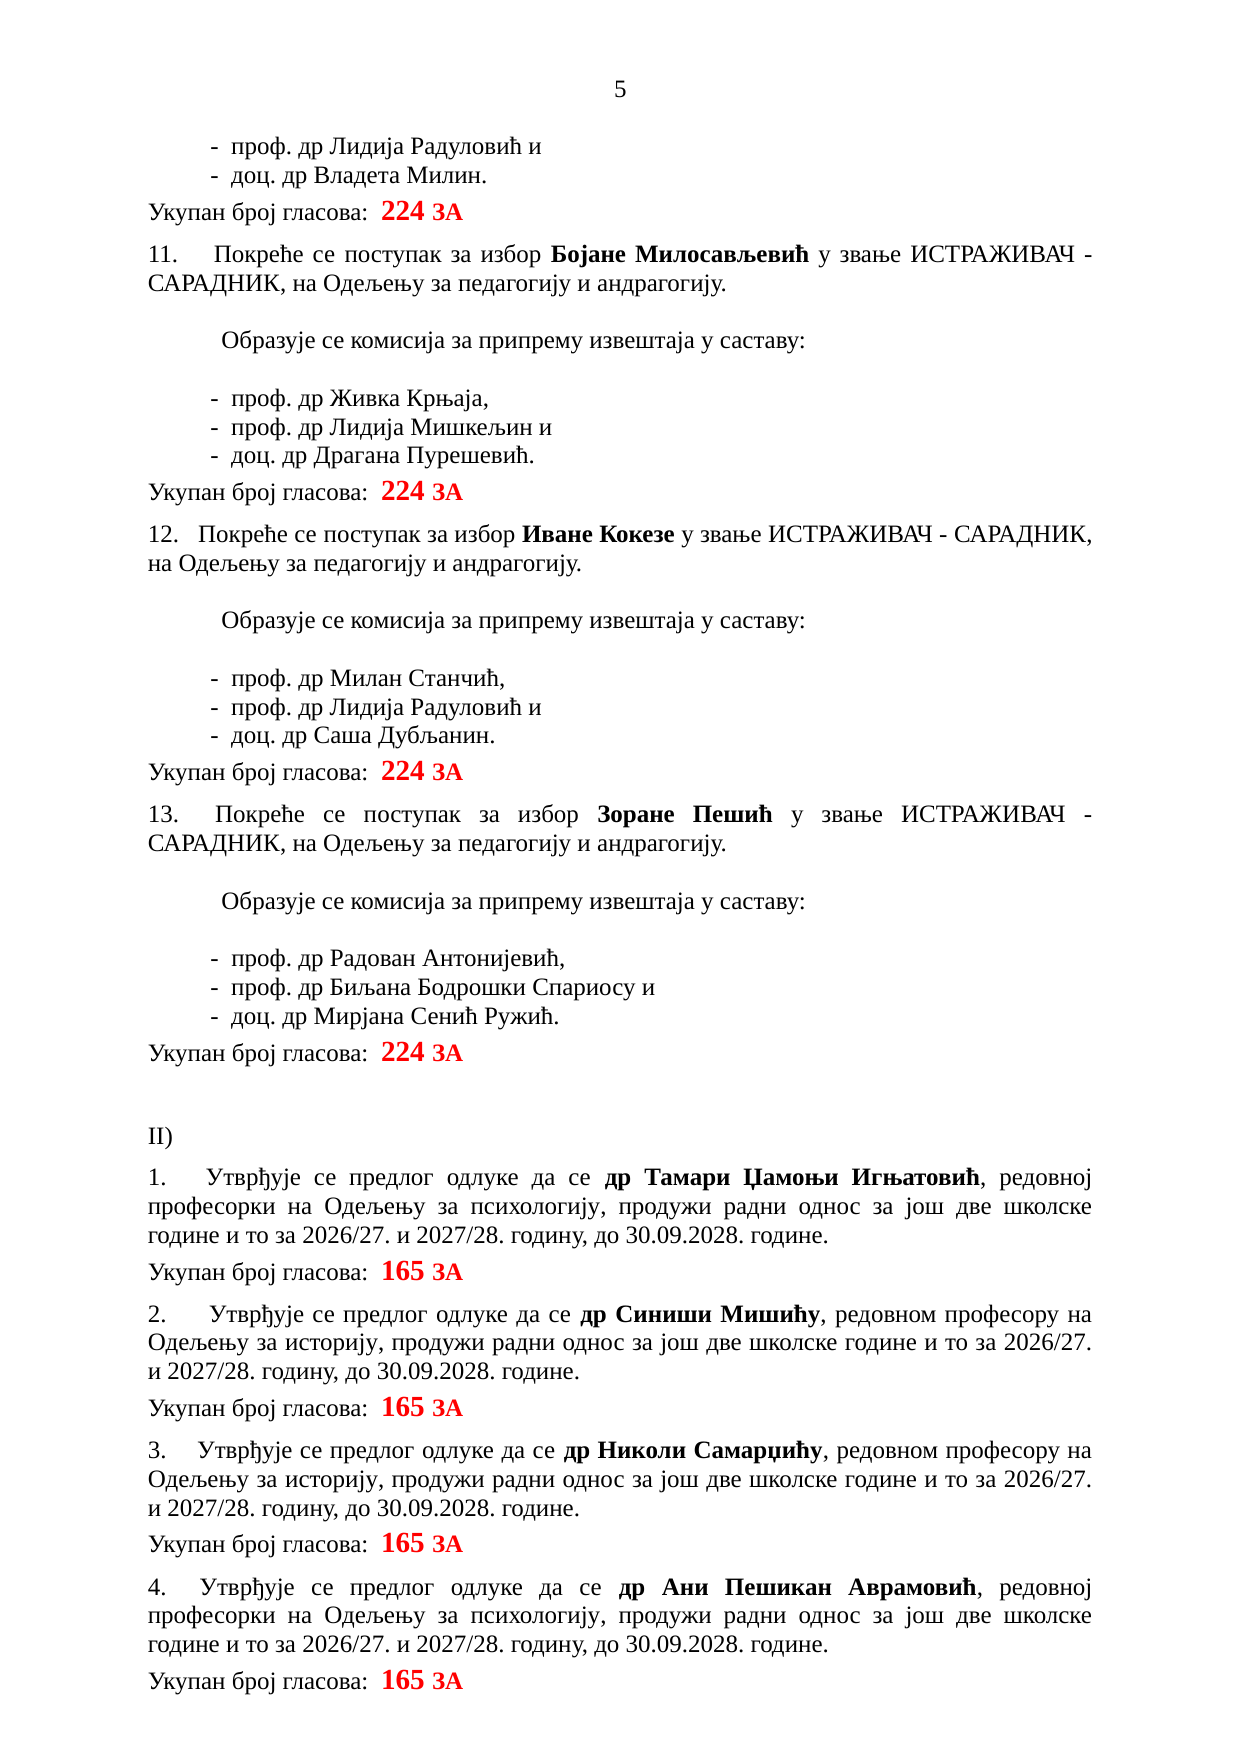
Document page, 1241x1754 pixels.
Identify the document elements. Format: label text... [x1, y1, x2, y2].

text Укупан број гласова: 165 ЗА [148, 1662, 1092, 1696]
text Укупан број гласова: 165 ЗА [148, 1253, 1092, 1286]
text 2. Утврђује се предлог одлуке да се др Синиши Мишићу, редовном професору на Одељењу за историју, продужи радни однос за још две школске године и то за 2026/27. и 2027/28. годину, до 30.09.2028. године. [148, 1299, 1092, 1385]
text 1. Утврђује се предлог одлуке да се др Тамари Џамоњи Игњатовић, редовној професорки на Одељењу за психологију, продужи радни однос за још две школске године и то за 2026/27. и 2027/28. годину, до 30.09.2028. године. [148, 1162, 1092, 1248]
text Укупан број гласова: 224 ЗА [148, 193, 1092, 227]
text - доц. др Владета Милин. [148, 160, 1092, 189]
text - доц. др Драгана Пурешевић. [148, 440, 1092, 469]
text Укупан број гласова: 224 ЗА [148, 753, 1092, 787]
text - доц. др Саша Дубљанин. [148, 721, 1092, 749]
text - доц. др Мирјана Сенић Ружић. [148, 1001, 1092, 1029]
text - проф. др Милан Станчић, [148, 663, 1092, 692]
text Укупан број гласова: 224 ЗА [148, 473, 1092, 507]
text 4. Утврђује се предлог одлуке да се др Ани Пешикан Аврамовић, редовној професорки на Одељењу за психологију, продужи радни однос за још две школске године и то за 2026/27. и 2027/28. годину, до 30.09.2028. године. [148, 1572, 1092, 1658]
text - проф. др Радован Антонијевић, [148, 943, 1092, 972]
text - проф. др Лидија Мишкељин и [148, 412, 1092, 440]
text 11. Покреће се поступак за избор Бојане Милосављевић у звање ИСТРАЖИВАЧ - САРАДНИК, на Одељењу за педагогију и андрагогију. [148, 239, 1092, 297]
text II) [148, 1121, 1092, 1150]
text 3. Утврђује се предлог одлуке да се др Николи Самарџићу, редовном професору на Одељењу за историју, продужи радни однос за још две школске године и то за 2026/27. и 2027/28. годину, до 30.09.2028. године. [148, 1435, 1092, 1521]
text Укупан број гласова: 224 ЗА [148, 1034, 1092, 1067]
text Образује се комисија за припрему извештаја у саставу: [148, 886, 1092, 914]
text - проф. др Живка Крњаја, [148, 383, 1092, 412]
text Образује се комисија за припрему извештаја у саставу: [148, 325, 1092, 354]
text Образује се комисија за припрему извештаја у саставу: [148, 606, 1092, 634]
text Укупан број гласова: 165 ЗА [148, 1389, 1092, 1423]
text - проф. др Лидија Радуловић и [148, 692, 1092, 721]
text - проф. др Биљана Бодрошки Спариосу и [148, 972, 1092, 1001]
text 12. Покреће се поступак за избор Иване Кокезе у звање ИСТРАЖИВАЧ - САРАДНИК, на Одељењу за педагогију и андрагогију. [148, 519, 1092, 577]
text Укупан број гласова: 165 ЗА [148, 1526, 1092, 1559]
text 13. Покреће се поступак за избор Зоране Пешић у звање ИСТРАЖИВАЧ - САРАДНИК, на Одељењу за педагогију и андрагогију. [148, 799, 1092, 857]
text - проф. др Лидија Радуловић и [148, 131, 1092, 160]
